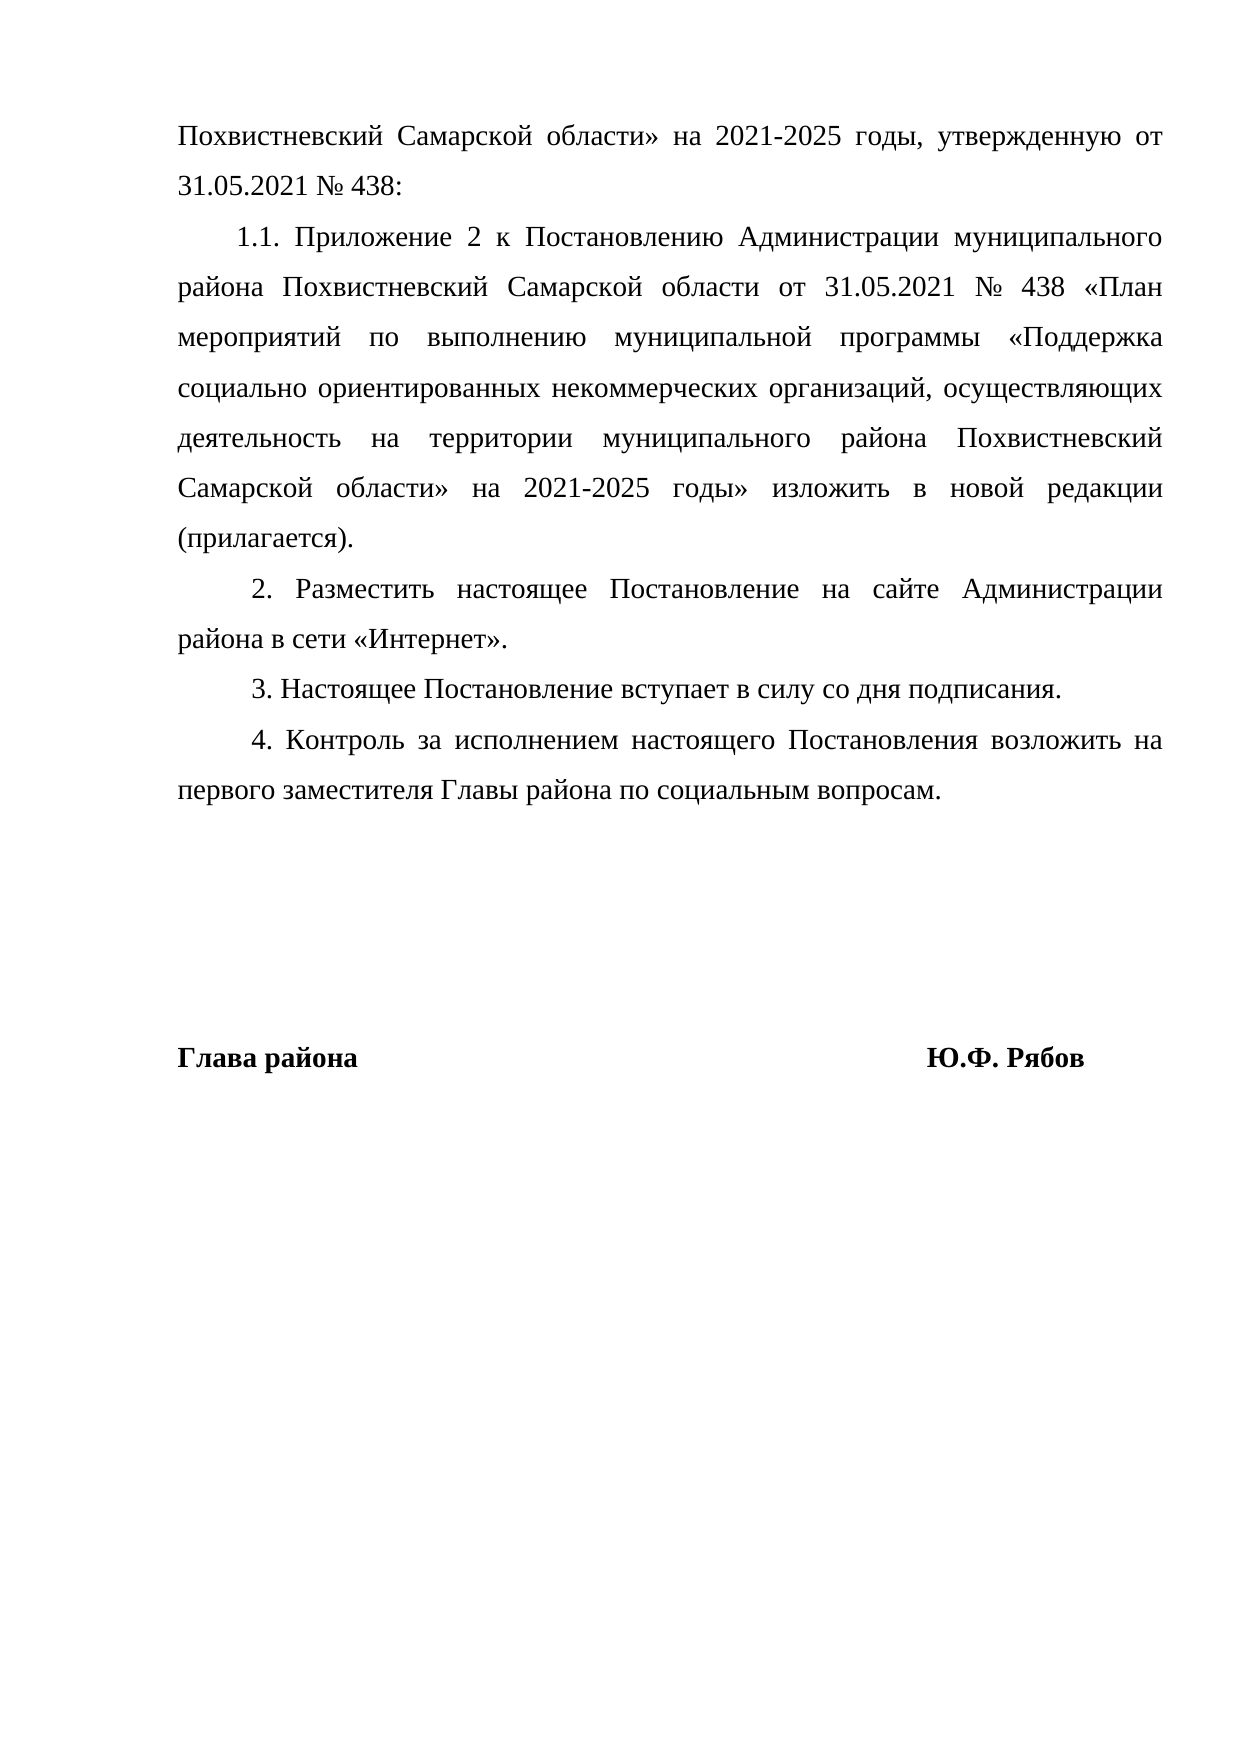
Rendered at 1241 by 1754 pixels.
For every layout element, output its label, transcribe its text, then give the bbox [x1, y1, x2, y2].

text 4. Контроль за исполнением настоящего Постановления возложить на первого заместителя Главы района по социальным вопросам. [177, 722, 1163, 806]
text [177, 118, 1163, 202]
text 1.1. Приложение 2 к Постановлению Администрации муниципального района Похвистневский Самарской области от 31.05.2021 № 438 «План мероприятий по выполнению муниципальной программы «Поддержка социально ориентированных некоммерческих организаций, осуществляющих деятельность на территории муниципального района Похвистневский Самарской области» на 2021-2025 годы» изложить в новой редакции (прилагается). [177, 219, 1163, 554]
text 3. Настоящее Постановление вступает в силу со дня подписания. [177, 672, 1163, 705]
text 2. Разместить настоящее Постановление на сайте Администрации района в сети «Интернет». [177, 571, 1163, 655]
text Глава района Ю.Ф. Рябов [177, 1041, 1163, 1074]
